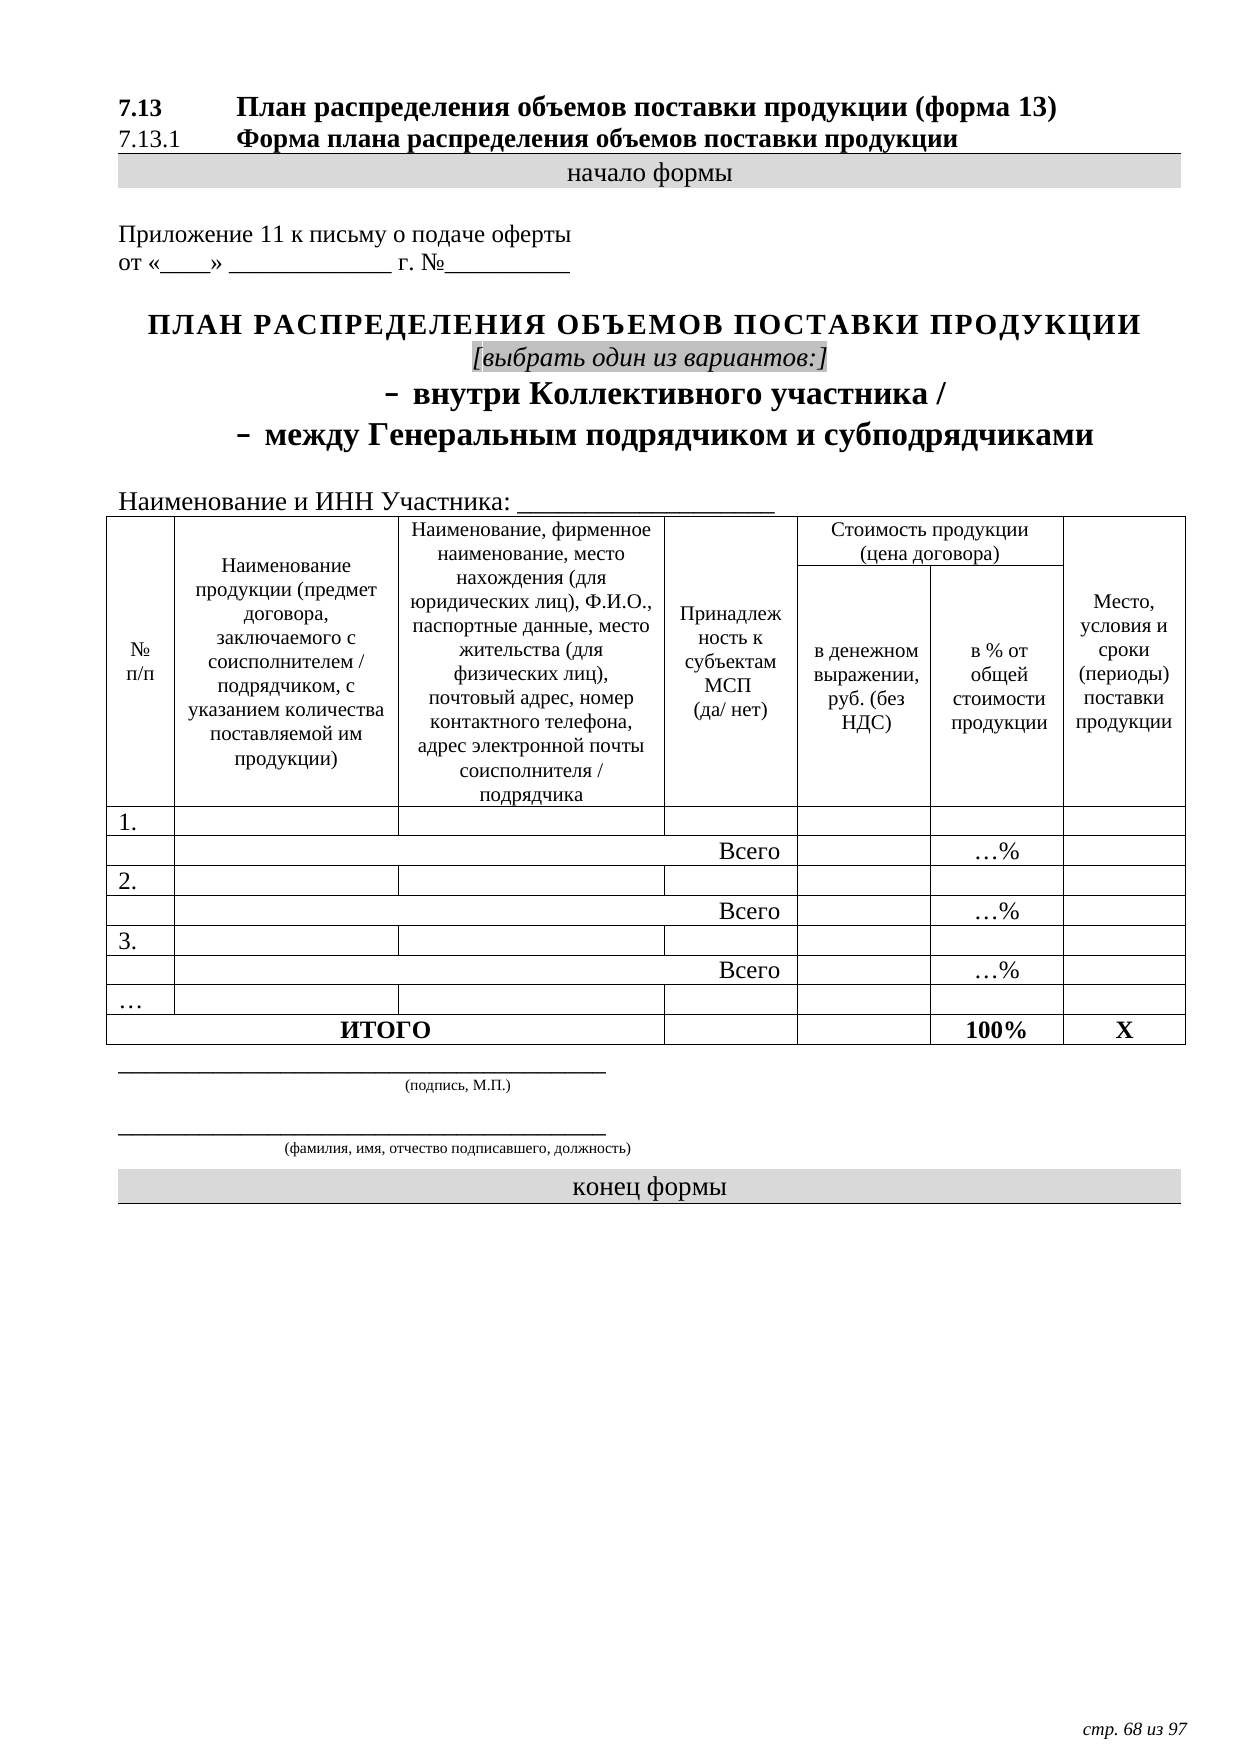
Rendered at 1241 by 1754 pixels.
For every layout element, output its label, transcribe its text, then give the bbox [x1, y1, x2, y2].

table_cell [665, 807, 797, 835]
table_cell [1064, 985, 1185, 1014]
text Приложение 11 к письму о подаче оферты от «____» _____________ г. №__________ [118, 219, 1181, 276]
text ____________________________________ [118, 1107, 1181, 1138]
table_cell [175, 807, 398, 835]
table_cell [798, 836, 930, 865]
table_header Место, условия и сроки (периоды) поставки продукции [1064, 517, 1185, 806]
table_cell Х [1064, 1015, 1185, 1044]
table_cell [107, 956, 174, 984]
table_cell [665, 866, 797, 895]
table_cell … [107, 985, 174, 1014]
table_cell …% [931, 896, 1063, 925]
text План распределения объемов поставки продукции [выбрать один из вариантов:] [118, 307, 1181, 372]
table_cell [798, 956, 930, 984]
table_cell [665, 1015, 797, 1044]
text начало формы [118, 154, 1181, 188]
text конец формы [118, 1169, 1181, 1203]
table_cell [798, 807, 930, 835]
table_cell [1064, 836, 1185, 865]
table_cell [798, 1015, 930, 1044]
table_header Принадлежность к субъектам МСП (да/ нет) [665, 517, 797, 806]
table_cell [798, 866, 930, 895]
table_cell ИТОГО [107, 1015, 664, 1044]
table_cell [107, 926, 174, 954]
table_header Наименование, фирменное наименование, место нахождения (для юридических лиц), Ф.И.О., паспортные данные, место жительства (для физических лиц), почтовый адрес, номер контактного телефона, адрес электронной почты соисполнителя / подрядчика [399, 517, 664, 806]
table_cell [931, 926, 1063, 954]
table_cell [107, 836, 174, 865]
table_header Стоимость продукции (цена договора) [798, 517, 1063, 565]
table_cell [175, 866, 398, 895]
table_cell [1064, 807, 1185, 835]
table_cell [931, 807, 1063, 835]
table_cell 100% [931, 1015, 1063, 1044]
text (подпись, М.П.) [118, 1076, 797, 1107]
text ____________________________________ [118, 1045, 1181, 1076]
subtitle План распределения объемов поставки продукции (форма 13) [118, 89, 1181, 122]
table_cell в % от общей стоимости продукции [931, 566, 1063, 806]
table_cell [1064, 926, 1185, 954]
table_cell [399, 866, 664, 895]
table_cell …% [931, 956, 1063, 984]
table_cell [665, 985, 797, 1014]
table_cell [931, 985, 1063, 1014]
table_cell [399, 926, 664, 954]
table_cell Всего [175, 896, 797, 925]
table_cell [1064, 866, 1185, 895]
table_cell в денежном выражении, руб. (без НДС) [798, 566, 930, 806]
table_cell [665, 926, 797, 954]
table_cell [107, 896, 174, 925]
table_cell [1064, 896, 1185, 925]
table_cell [798, 896, 930, 925]
text Наименование и ИНН Участника: ___________________ [118, 485, 1181, 516]
table_cell [931, 866, 1063, 895]
table_cell [175, 926, 398, 954]
table_cell Всего [175, 836, 797, 865]
table_cell [399, 807, 664, 835]
text Форма плана распределения объемов поставки продукции [118, 122, 1181, 153]
table_cell [399, 985, 664, 1014]
list внутри Коллективного участника / [148, 372, 1181, 413]
table_cell …% [931, 836, 1063, 865]
table_header № п/п [107, 517, 174, 806]
table_cell [107, 866, 174, 895]
list между Генеральным подрядчиком и субподрядчиками [148, 413, 1181, 453]
table_cell [798, 985, 930, 1014]
table_cell [798, 926, 930, 954]
table_header Наименование продукции (предмет договора, заключаемого с соисполнителем / подрядчиком, с указанием количества поставляемой им продукции) [175, 517, 398, 806]
table_cell [107, 807, 174, 835]
table_cell Всего [175, 956, 797, 984]
text (фамилия, имя, отчество подписавшего, должность) [118, 1138, 797, 1169]
table_cell [1064, 956, 1185, 984]
table_cell [175, 985, 398, 1014]
